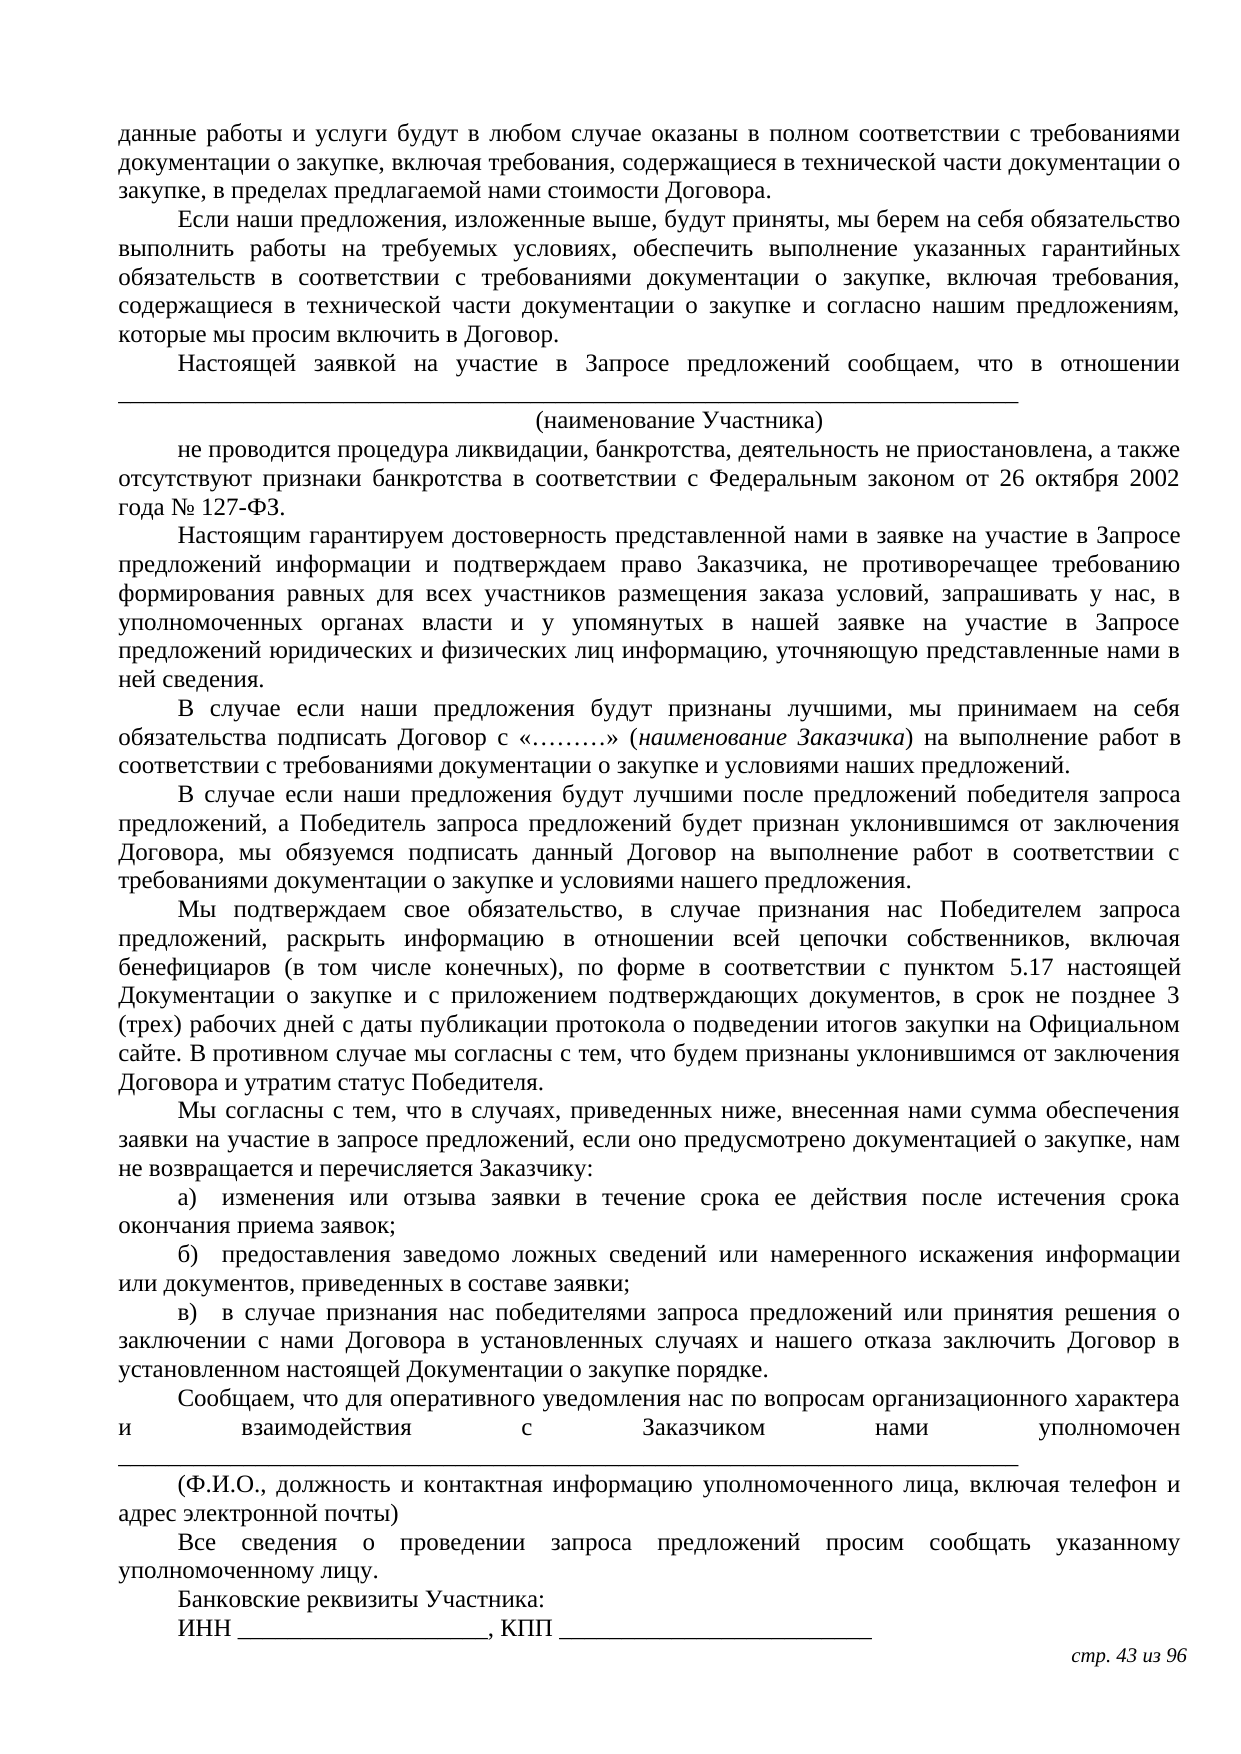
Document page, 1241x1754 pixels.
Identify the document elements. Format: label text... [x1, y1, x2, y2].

text Все сведения о проведении запроса предложений просим сообщать указанному уполномоченному лицу. [118, 1527, 1181, 1584]
text В случае если наши предложения будут признаны лучшими, мы принимаем на себя обязательства подписать Договор с «………» (наименование Заказчика) на выполнение работ в соответствии с требованиями документации о закупке и условиями наших предложений. [118, 693, 1181, 779]
text Банковские реквизиты Участника: [118, 1584, 1181, 1613]
text Настоящим гарантируем достоверность представленной нами в заявке на участие в Запросе предложений информации и подтверждаем право Заказчика, не противоречащее требованию формирования равных для всех участников размещения заказа условий, запрашивать у нас, в уполномоченных органах власти и у упомянутых в нашей заявке на участие в Запросе предложений юридических и физических лиц информацию, уточняющую представленные нами в ней сведения. [118, 521, 1181, 693]
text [118, 118, 1181, 204]
text не проводится процедура ликвидации, банкротства, деятельность не приостановлена, а также отсутствуют признаки банкротства в соответствии с Федеральным законом от 26 октября 2002 года № 127-ФЗ. [118, 434, 1181, 521]
text (Ф.И.О., должность и контактная информацию уполномоченного лица, включая телефон и адрес электронной почты) [118, 1469, 1181, 1527]
list предоставления заведомо ложных сведений или намеренного искажения информации или документов, приведенных в составе заявки; [118, 1239, 1181, 1297]
text Настоящей заявкой на участие в Запросе предложений сообщаем, что в отношении ________________________________________________________________________ [118, 348, 1181, 406]
text ИНН ____________________, КПП _________________________ [118, 1613, 1181, 1642]
text Мы согласны с тем, что в случаях, приведенных ниже, внесенная нами сумма обеспечения заявки на участие в запросе предложений, если оно предусмотрено документацией о закупке, нам не возвращается и перечисляется Заказчику: [118, 1096, 1181, 1182]
text Сообщаем, что для оперативного уведомления нас по вопросам организационного характера и взаимодействия с Заказчиком нами уполномочен ________________________________________________________________________ [118, 1383, 1181, 1469]
text (наименование Участника) [118, 406, 1181, 434]
text Мы подтверждаем свое обязательство, в случае признания нас Победителем запроса предложений, раскрыть информацию в отношении всей цепочки собственников, включая бенефициаров (в том числе конечных), по форме в соответствии с пунктом 5.17 настоящей Документации о закупке и с приложением подтверждающих документов, в срок не позднее 3 (трех) рабочих дней с даты публикации протокола о подведении итогов закупки на Официальном сайте. В противном случае мы согласны с тем, что будем признаны уклонившимся от заключения Договора и утратим статус Победителя. [118, 894, 1181, 1096]
list в случае признания нас победителями запроса предложений или принятия решения о заключении с нами Договора в установленных случаях и нашего отказа заключить Договор в установленном настоящей Документации о закупке порядке. [118, 1297, 1181, 1383]
text В случае если наши предложения будут лучшими после предложений победителя запроса предложений, а Победитель запроса предложений будет признан уклонившимся от заключения Договора, мы обязуемся подписать данный Договор на выполнение работ в соответствии с требованиями документации о закупке и условиями нашего предложения. [118, 779, 1181, 894]
list изменения или отзыва заявки в течение срока ее действия после истечения срока окончания приема заявок; [118, 1182, 1181, 1239]
text Если наши предложения, изложенные выше, будут приняты, мы берем на себя обязательство выполнить работы на требуемых условиях, обеспечить выполнение указанных гарантийных обязательств в соответствии с требованиями документации о закупке, включая требования, содержащиеся в технической части документации о закупке и согласно нашим предложениям, которые мы просим включить в Договор. [118, 204, 1181, 348]
